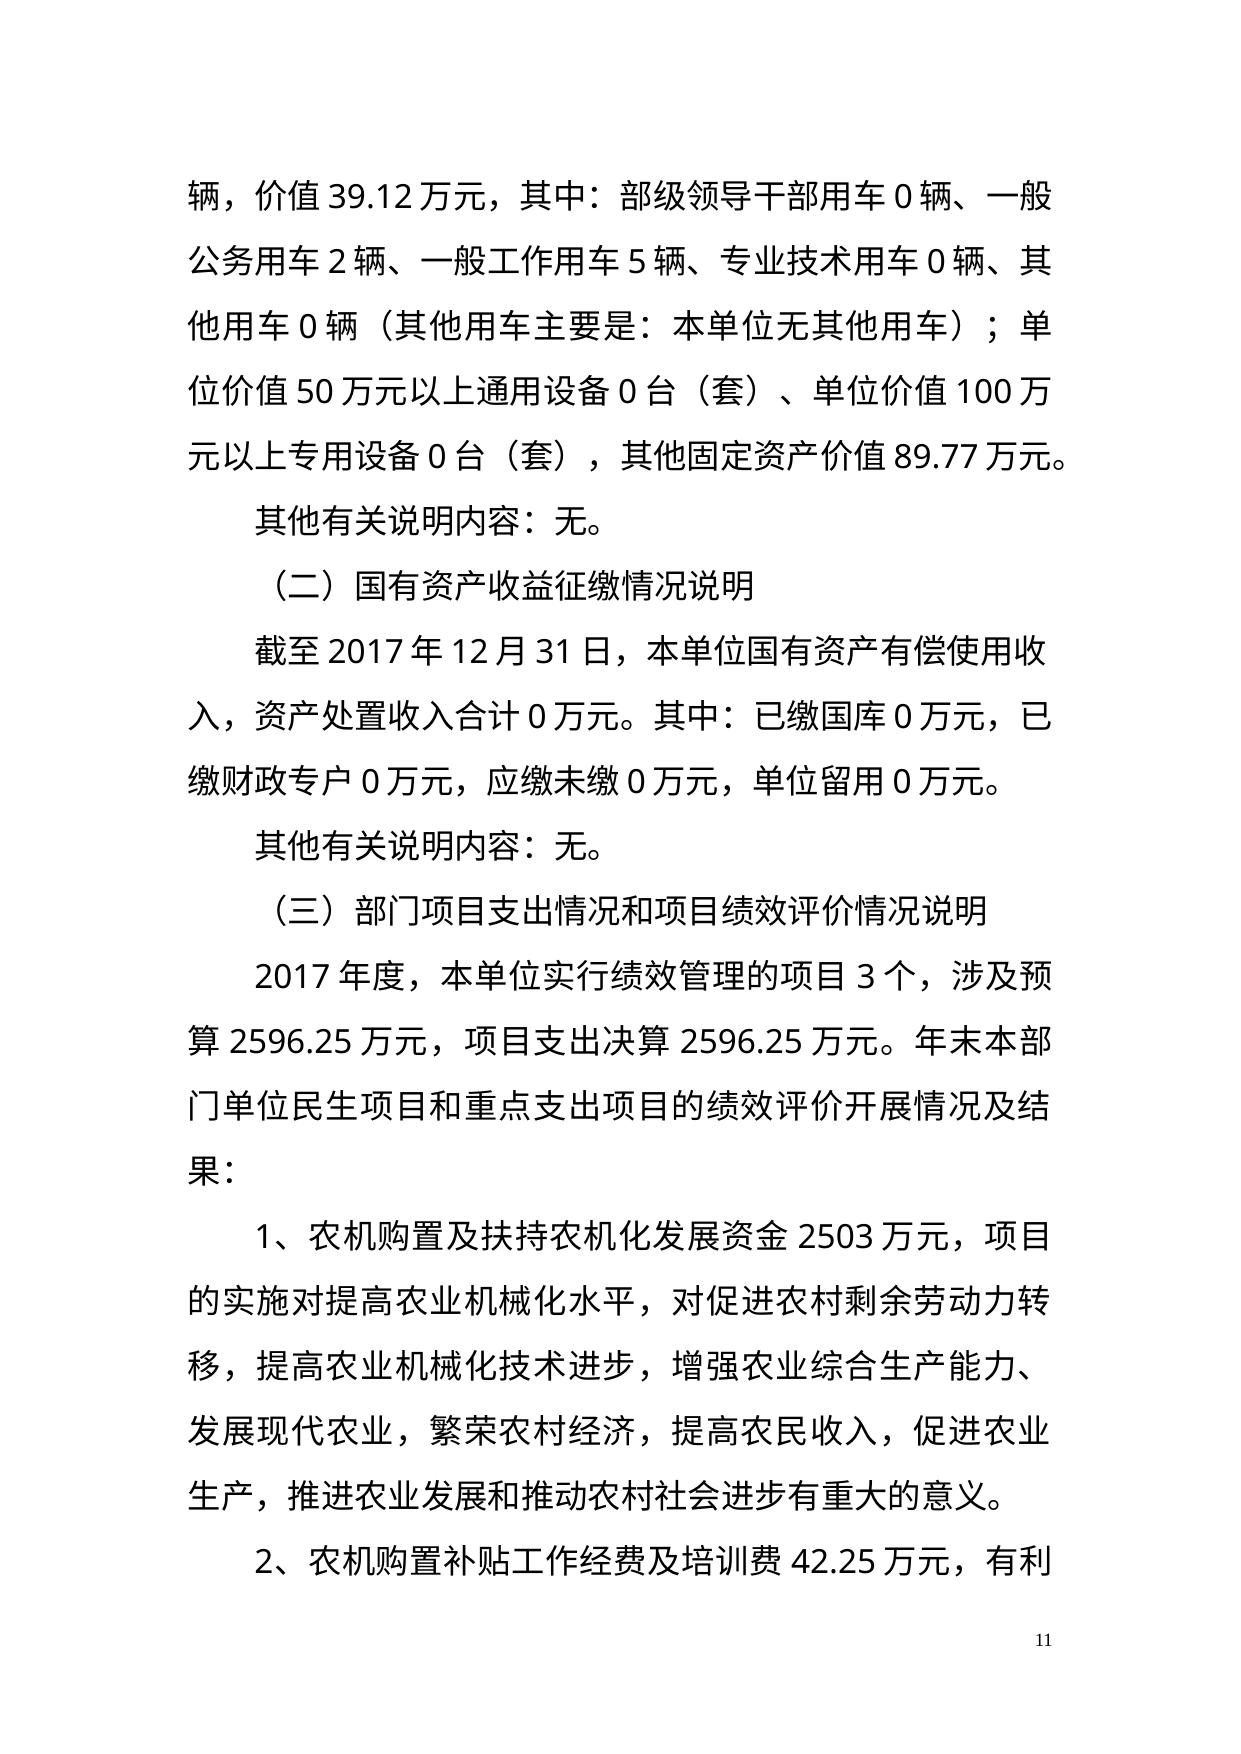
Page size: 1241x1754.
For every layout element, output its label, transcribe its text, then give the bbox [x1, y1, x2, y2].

text 1、农机购置及扶持农机化发展资金2503万元，项目的实施对提高农业机械化水平，对促进农村剩余劳动力转移，提高农业机械化技术进步，增强农业综合生产能力、发展现代农业，繁荣农村经济，提高农民收入，促进农业生产，推进农业发展和推动农村社会进步有重大的意义。 [187, 1202, 1053, 1527]
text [187, 1527, 1053, 1592]
text 2017年度，本单位实行绩效管理的项目3个，涉及预算2596.25万元，项目支出决算2596.25万元。年末本部门单位民生项目和重点支出项目的绩效评价开展情况及结果： [187, 942, 1053, 1202]
text 其他有关说明内容：无。 [187, 487, 1053, 552]
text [187, 162, 1053, 487]
text （三）部门项目支出情况和项目绩效评价情况说明 [187, 877, 1053, 942]
text 截至2017年12月31日，本单位国有资产有偿使用收入，资产处置收入合计0万元。其中：已缴国库0万元，已缴财政专户0万元，应缴未缴0万元，单位留用0万元。 [187, 617, 1053, 812]
text （二）国有资产收益征缴情况说明 [187, 552, 1053, 617]
text 其他有关说明内容：无。 [187, 812, 1053, 877]
